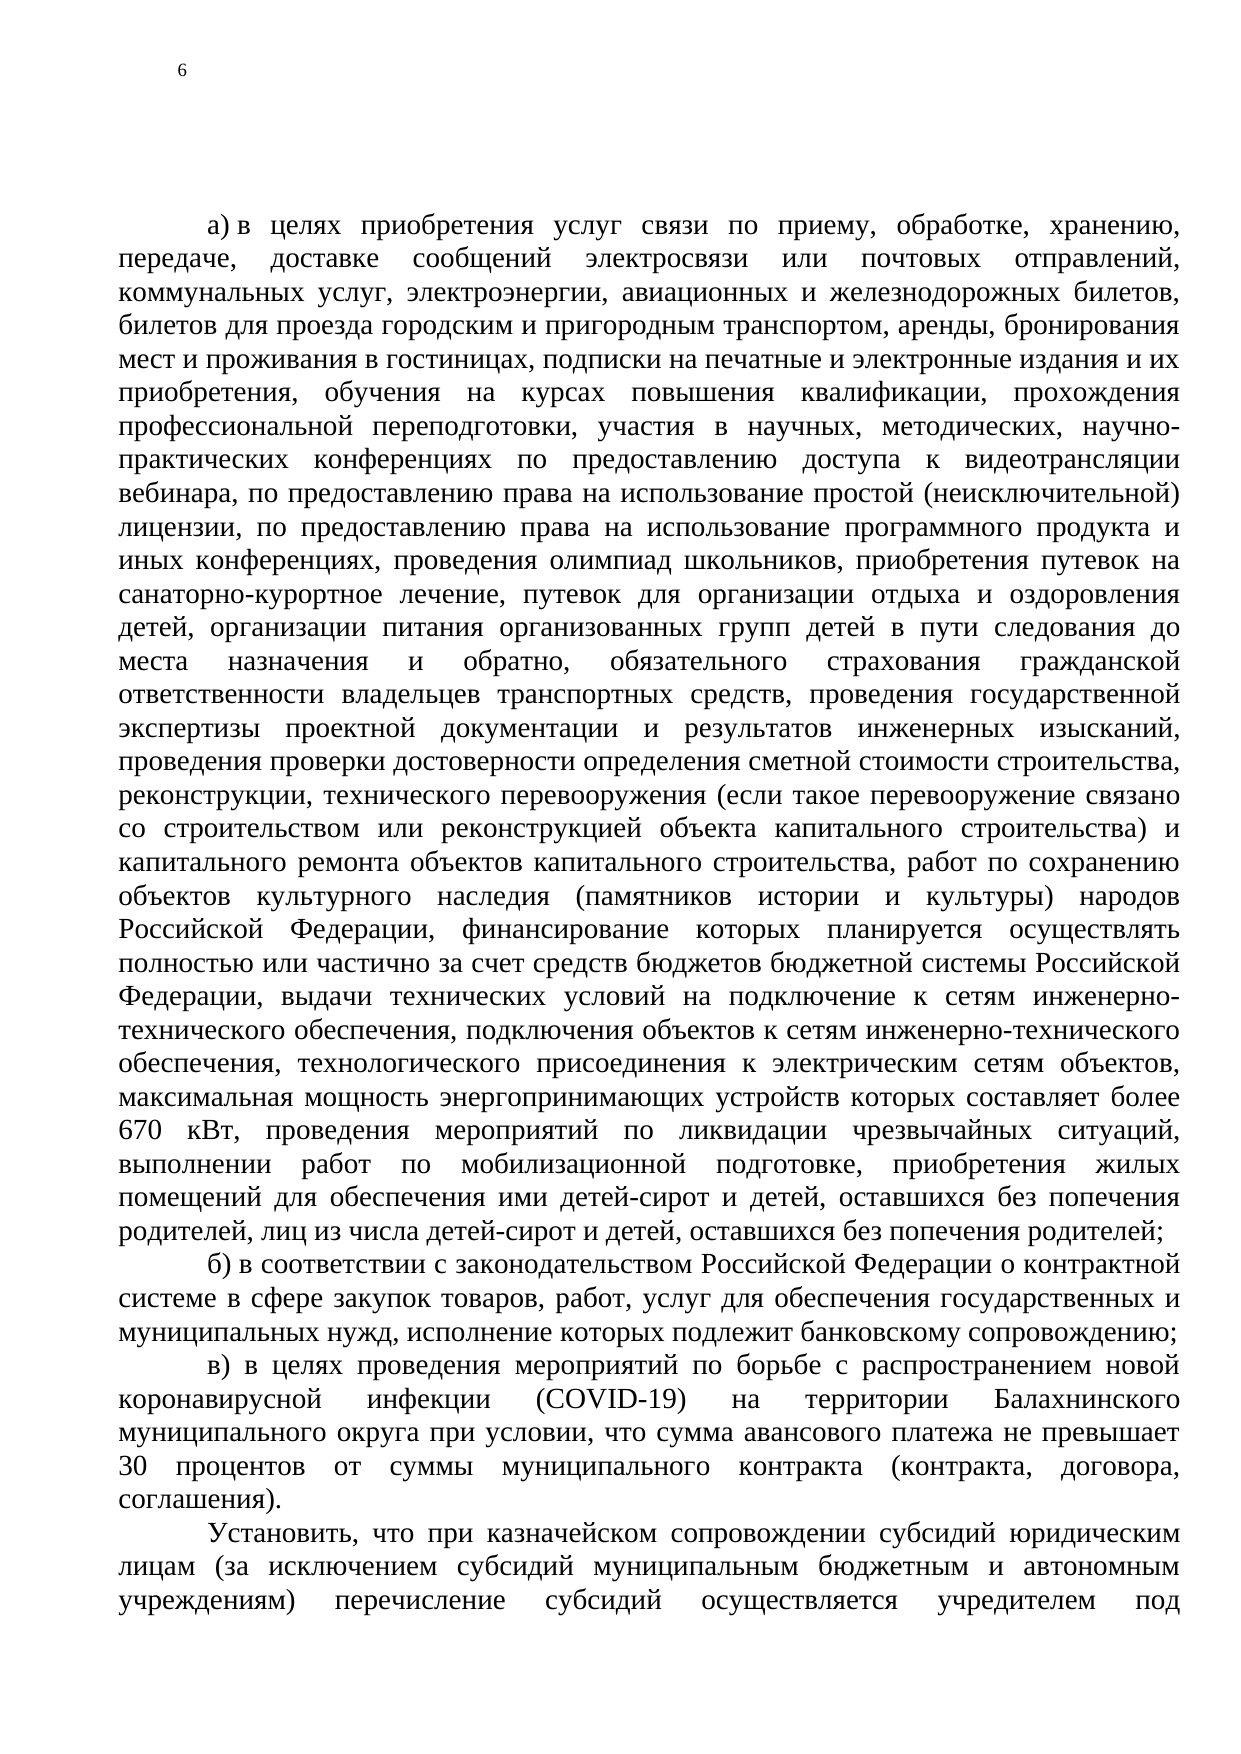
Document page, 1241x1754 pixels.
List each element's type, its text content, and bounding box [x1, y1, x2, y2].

text в) в целях проведения мероприятий по борьбе с распространением новой коронавирусной инфекции (COVID-19) на территории Балахнинского муниципального округа при условии, что сумма авансового платежа не превышает 30 процентов от суммы муниципального контракта (контракта, договора, соглашения). [118, 1347, 1181, 1515]
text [118, 1515, 1181, 1616]
text б) в соответствии с законодательством Российской Федерации о контрактной системе в сфере закупок товаров, работ, услуг для обеспечения государственных и муниципальных нужд, исполнение которых подлежит банковскому сопровождению; [118, 1247, 1181, 1347]
text а) в целях приобретения услуг связи по приему, обработке, хранению, передаче, доставке сообщений электросвязи или почтовых отправлений, коммунальных услуг, электроэнергии, авиационных и железнодорожных билетов, билетов для проезда городским и пригородным транспортом, аренды, бронирования мест и проживания в гостиницах, подписки на печатные и электронные издания и их приобретения, обучения на курсах повышения квалификации, прохождения профессиональной переподготовки, участия в научных, методических, научно-практических конференциях по предоставлению доступа к видеотрансляции вебинара, по предоставлению права на использование простой (неисключительной) лицензии, по предоставлению права на использование программного продукта и иных конференциях, проведения олимпиад школьников, приобретения путевок на санаторно-курортное лечение, путевок для организации отдыха и оздоровления детей, организации питания организованных групп детей в пути следования до места назначения и обратно, обязательного страхования гражданской ответственности владельцев транспортных средств, проведения государственной экспертизы проектной документации и результатов инженерных изысканий, проведения проверки достоверности определения сметной стоимости строительства, реконструкции, технического перевооружения (если такое перевооружение связано со строительством или реконструкцией объекта капитального строительства) и капитального ремонта объектов капитального строительства, работ по сохранению объектов культурного наследия (памятников истории и культуры) народов Российской Федерации, финансирование которых планируется осуществлять полностью или частично за счет средств бюджетов бюджетной системы Российской Федерации, выдачи технических условий на подключение к сетям инженерно-технического обеспечения, подключения объектов к сетям инженерно-технического обеспечения, технологического присоединения к электрическим сетям объектов, максимальная мощность энергопринимающих устройств которых составляет более 670 кВт, проведения мероприятий по ликвидации чрезвычайных ситуаций, выполнении работ по мобилизационной подготовке, приобретения жилых помещений для обеспечения ими детей-сирот и детей, оставшихся без попечения родителей, лиц из числа детей-сирот и детей, оставшихся без попечения родителей; [118, 207, 1181, 1247]
